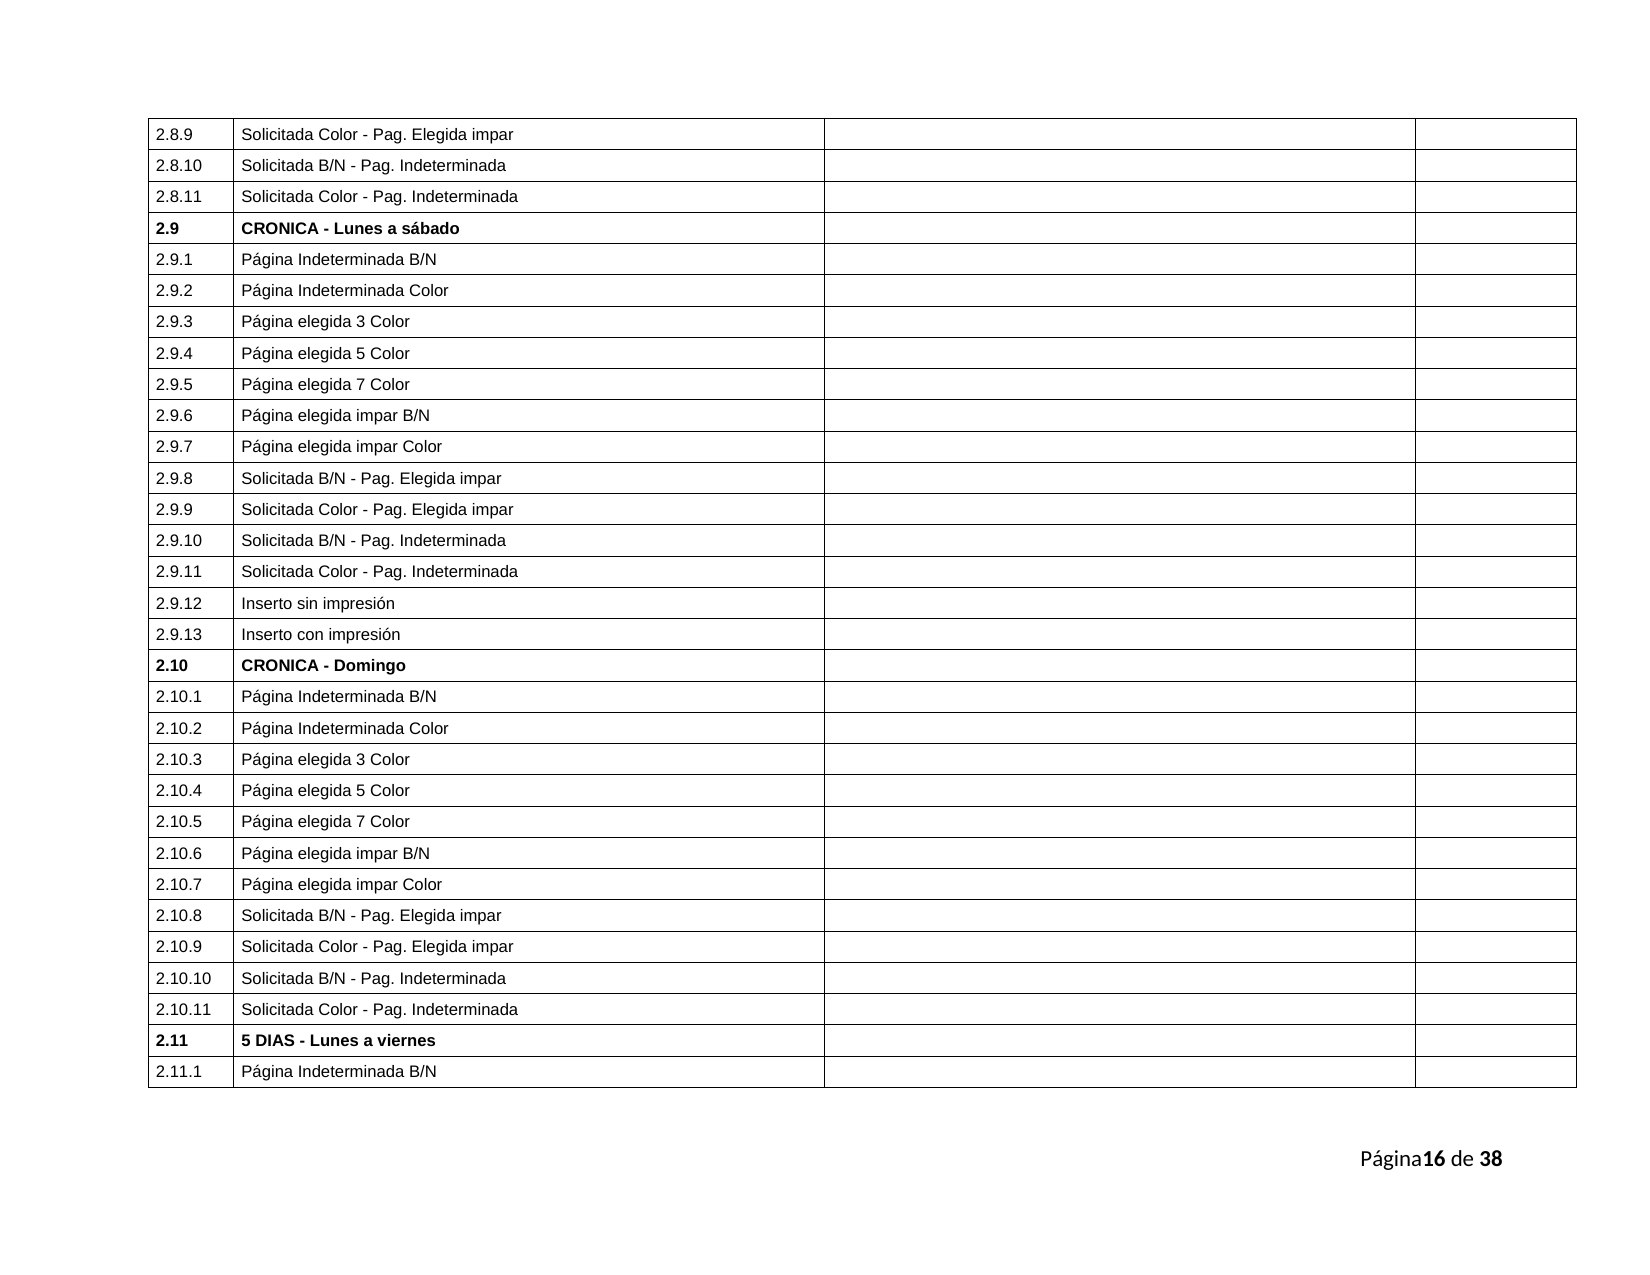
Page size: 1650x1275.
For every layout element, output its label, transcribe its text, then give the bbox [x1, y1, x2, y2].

table_cell 2.11.1 [149, 1057, 233, 1087]
table_cell Solicitada B/N - Pag. Indeterminada [234, 150, 824, 181]
table_cell [1416, 463, 1576, 493]
table_cell 2.10.6 [149, 838, 233, 868]
table_cell [1416, 1025, 1576, 1056]
table_cell 2.11 [149, 1025, 233, 1056]
table_cell 2.10.2 [149, 713, 233, 743]
table_cell 2.10.9 [149, 932, 233, 962]
table_cell [825, 182, 1415, 212]
table_cell [1416, 557, 1576, 587]
table_cell 2.9.7 [149, 432, 233, 462]
table_cell [1416, 807, 1576, 837]
table_cell [1416, 963, 1576, 993]
table_cell Solicitada B/N - Pag. Elegida impar [234, 463, 824, 493]
table_cell [1416, 525, 1576, 556]
table_cell [825, 932, 1415, 962]
table_cell [1416, 838, 1576, 868]
table_cell Página elegida impar B/N [234, 400, 824, 431]
table_cell 2.10.8 [149, 900, 233, 931]
table_cell Página Indeterminada Color [234, 275, 824, 306]
table_cell 2.10.3 [149, 744, 233, 774]
table_cell [825, 1025, 1415, 1056]
table_cell Página elegida impar Color [234, 432, 824, 462]
table_cell Página elegida 3 Color [234, 744, 824, 774]
table_cell Solicitada B/N - Pag. Elegida impar [234, 900, 824, 931]
table_cell [1416, 400, 1576, 431]
table_cell Inserto con impresión [234, 619, 824, 649]
table_cell Inserto sin impresión [234, 588, 824, 618]
table_cell 2.9.13 [149, 619, 233, 649]
table_cell Solicitada Color - Pag. Indeterminada [234, 994, 824, 1024]
table_cell 2.9.9 [149, 494, 233, 524]
table_cell [825, 588, 1415, 618]
table_cell 2.10.5 [149, 807, 233, 837]
table_cell Solicitada B/N - Pag. Indeterminada [234, 963, 824, 993]
table_cell [1416, 650, 1576, 681]
table_cell 2.9.12 [149, 588, 233, 618]
table_cell 2.9 [149, 213, 233, 243]
table_cell Solicitada Color - Pag. Elegida impar [234, 932, 824, 962]
table_cell CRONICA - Domingo [234, 650, 824, 681]
table_cell [1416, 869, 1576, 899]
table_cell [1416, 369, 1576, 399]
table_cell Página Indeterminada B/N [234, 244, 824, 274]
table_cell [1416, 682, 1576, 712]
table_cell 2.10.7 [149, 869, 233, 899]
table_cell 2.8.9 [149, 119, 233, 149]
table_cell [1416, 775, 1576, 806]
table_cell [1416, 713, 1576, 743]
table_cell [1416, 1057, 1576, 1087]
table_cell [1416, 338, 1576, 368]
table_cell [825, 150, 1415, 181]
table_cell [825, 307, 1415, 337]
table_cell [825, 619, 1415, 649]
table_cell Página elegida 5 Color [234, 338, 824, 368]
table_cell [1416, 588, 1576, 618]
table_cell [825, 744, 1415, 774]
table_cell Página elegida impar Color [234, 869, 824, 899]
table_cell Solicitada Color - Pag. Indeterminada [234, 557, 824, 587]
table_cell [825, 775, 1415, 806]
table_cell [825, 994, 1415, 1024]
table_cell [1416, 244, 1576, 274]
table_cell [825, 838, 1415, 868]
table_cell Página Indeterminada B/N [234, 1057, 824, 1087]
table_cell [825, 213, 1415, 243]
table_cell [825, 650, 1415, 681]
table_cell [825, 275, 1415, 306]
table_cell [1416, 213, 1576, 243]
table_cell 2.9.1 [149, 244, 233, 274]
table_cell Solicitada B/N - Pag. Indeterminada [234, 525, 824, 556]
table_cell [825, 869, 1415, 899]
table_cell Página elegida 7 Color [234, 369, 824, 399]
table_cell Página Indeterminada B/N [234, 682, 824, 712]
table_cell 2.10 [149, 650, 233, 681]
table_cell 2.9.8 [149, 463, 233, 493]
table_cell 2.9.5 [149, 369, 233, 399]
table_cell [1416, 119, 1576, 149]
table_cell [825, 1057, 1415, 1087]
table_cell [825, 338, 1415, 368]
table_cell 2.9.10 [149, 525, 233, 556]
table_cell Página elegida 3 Color [234, 307, 824, 337]
table_cell [1416, 432, 1576, 462]
table_cell Página Indeterminada Color [234, 713, 824, 743]
table_cell CRONICA - Lunes a sábado [234, 213, 824, 243]
table_cell [825, 557, 1415, 587]
table_cell 2.9.4 [149, 338, 233, 368]
table_cell 2.10.1 [149, 682, 233, 712]
table_cell [825, 463, 1415, 493]
table_cell [1416, 900, 1576, 931]
table_cell 2.9.6 [149, 400, 233, 431]
table_cell [825, 400, 1415, 431]
table_cell 2.9.3 [149, 307, 233, 337]
table_cell [1416, 932, 1576, 962]
table_cell 2.8.10 [149, 150, 233, 181]
table_cell [1416, 307, 1576, 337]
table_cell 2.10.10 [149, 963, 233, 993]
table_cell 2.10.4 [149, 775, 233, 806]
table_cell 5 DIAS - Lunes a viernes [234, 1025, 824, 1056]
table_cell [825, 432, 1415, 462]
table_cell [825, 119, 1415, 149]
table_cell [1416, 994, 1576, 1024]
table_cell [1416, 275, 1576, 306]
table_cell 2.10.11 [149, 994, 233, 1024]
table_cell [825, 682, 1415, 712]
table_cell Solicitada Color - Pag. Elegida impar [234, 494, 824, 524]
table_cell [825, 713, 1415, 743]
table_cell [1416, 744, 1576, 774]
table_cell [825, 525, 1415, 556]
table_cell [825, 900, 1415, 931]
table_cell [825, 494, 1415, 524]
table_cell Solicitada Color - Pag. Elegida impar [234, 119, 824, 149]
table_cell [825, 963, 1415, 993]
table_cell [1416, 494, 1576, 524]
table_cell Página elegida impar B/N [234, 838, 824, 868]
table_cell [825, 244, 1415, 274]
table_cell 2.9.11 [149, 557, 233, 587]
table_cell 2.8.11 [149, 182, 233, 212]
table_cell Página elegida 7 Color [234, 807, 824, 837]
table_cell [825, 369, 1415, 399]
table_cell [1416, 150, 1576, 181]
table_cell 2.9.2 [149, 275, 233, 306]
table_cell [1416, 182, 1576, 212]
table_cell [825, 807, 1415, 837]
table_cell Solicitada Color - Pag. Indeterminada [234, 182, 824, 212]
table_cell Página elegida 5 Color [234, 775, 824, 806]
table_cell [1416, 619, 1576, 649]
